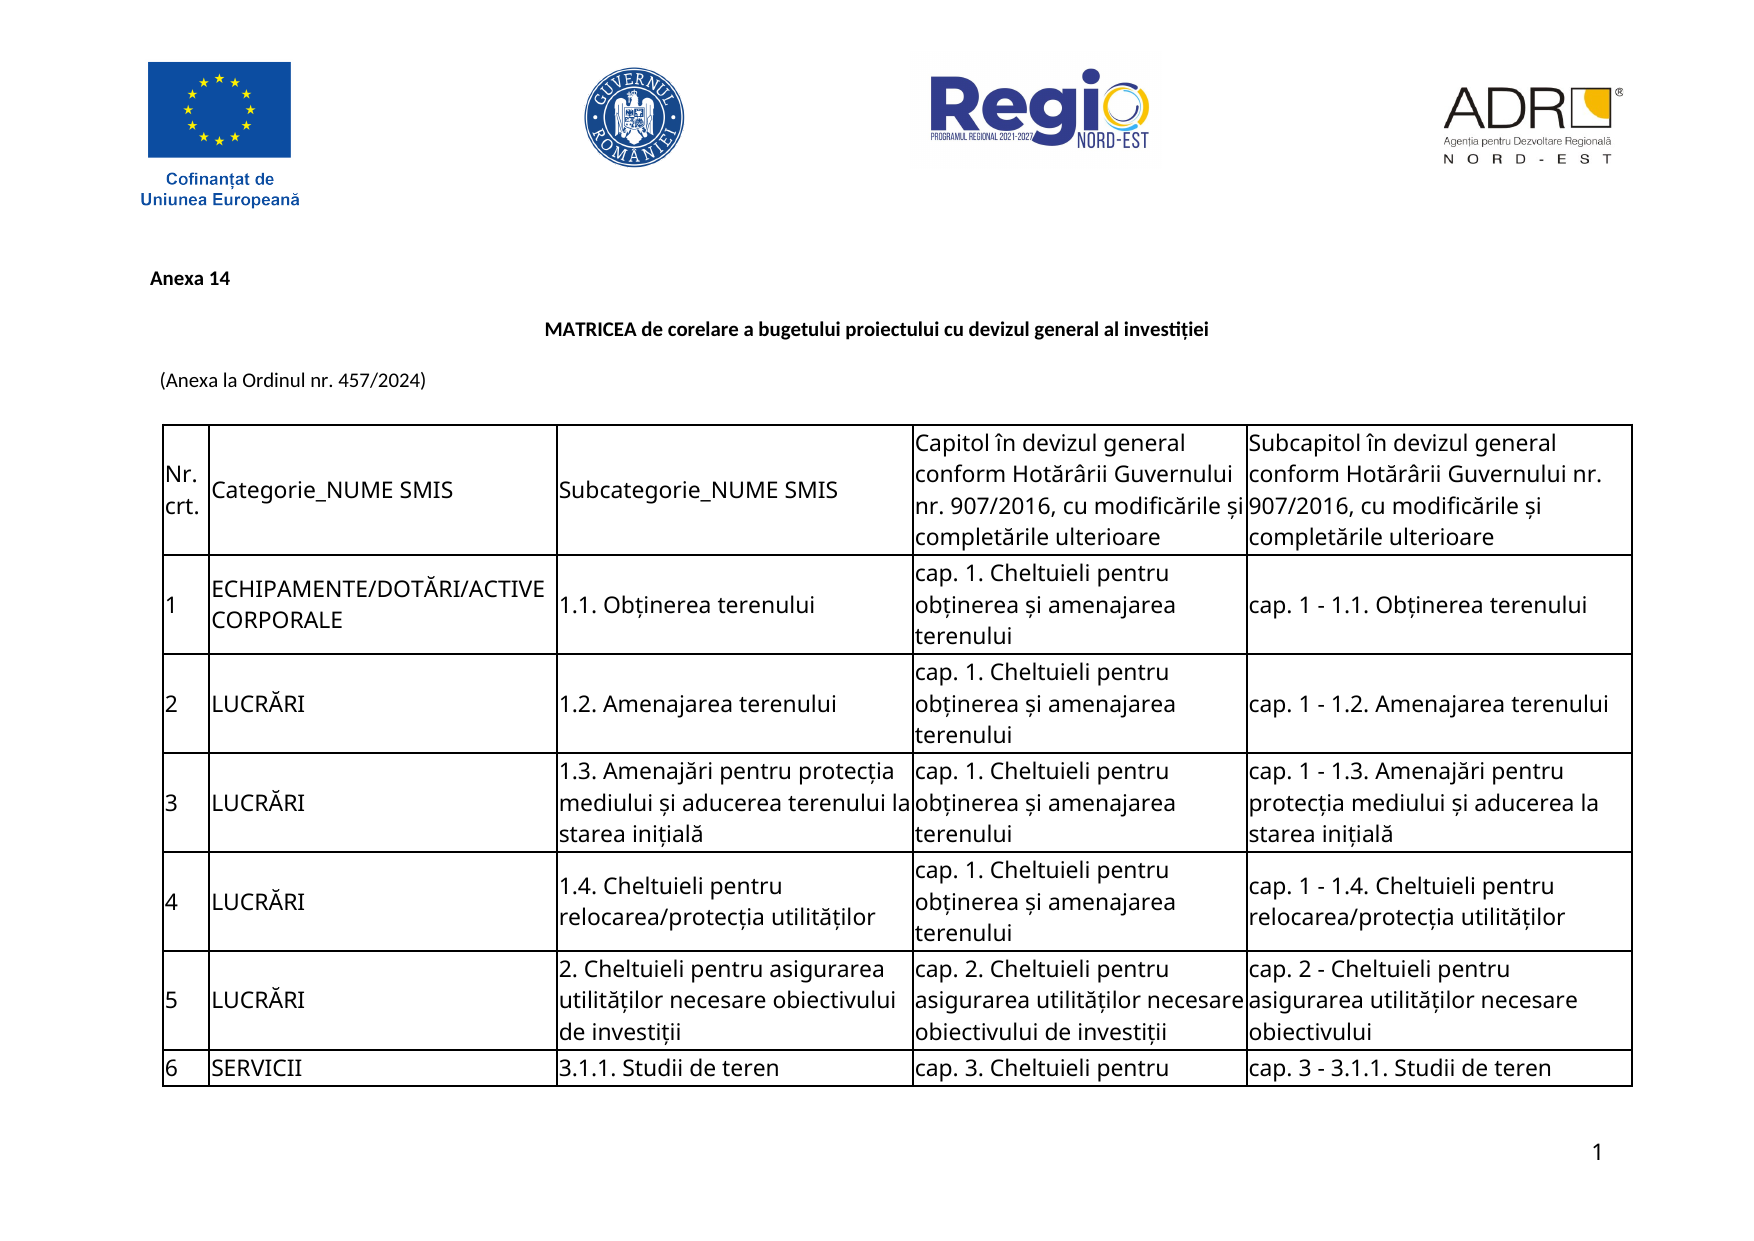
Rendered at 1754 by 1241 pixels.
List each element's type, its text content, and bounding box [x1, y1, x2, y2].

table_cell cap. 1. Cheltuieli pentru obţinerea şi amenajarea terenului [914, 556, 1246, 653]
table_header Categorie_NUME SMIS [210, 426, 556, 554]
picture [583, 66, 685, 168]
table_header Subcategorie_NUME SMIS [558, 426, 912, 554]
table_cell 1.3. Amenajări pentru protecţia mediului şi aducerea terenului la starea iniţială [558, 754, 912, 851]
table_cell 1.1. Obţinerea terenului [558, 556, 912, 653]
table_cell 5 [164, 952, 208, 1048]
table_cell cap. 1. Cheltuieli pentru obţinerea şi amenajarea terenului [914, 853, 1246, 949]
table_header Capitol în devizul general conform Hotărârii Guvernului nr. 907/2016, cu modificările şi completările ulterioare [914, 426, 1246, 554]
table_cell cap. 1 - 1.2. Amenajarea terenului [1248, 655, 1631, 752]
text Anexa 14 [150, 265, 1604, 291]
table_cell 4 [164, 853, 208, 949]
picture [910, 51, 1163, 169]
table_cell 2 [164, 655, 208, 752]
picture [1443, 87, 1624, 164]
table_cell 6 [164, 1051, 208, 1085]
table_header Subcapitol în devizul general conform Hotărârii Guvernului nr. 907/2016, cu modificările şi completările ulterioare [1248, 426, 1631, 554]
table_cell cap. 1 - 1.4. Cheltuieli pentru relocarea/protecţia utilităţilor [1248, 853, 1631, 949]
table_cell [914, 1051, 1246, 1085]
table_cell 1 [164, 556, 208, 653]
table_cell cap. 2 - Cheltuieli pentru asigurarea utilităţilor necesare obiectivului [1248, 952, 1631, 1048]
table_cell cap. 1. Cheltuieli pentru obţinerea şi amenajarea terenului [914, 754, 1246, 851]
table_cell 1.2. Amenajarea terenului [558, 655, 912, 752]
table_cell LUCRĂRI [210, 952, 556, 1048]
picture [131, 44, 308, 224]
table_cell LUCRĂRI [210, 655, 556, 752]
table_cell cap. 1. Cheltuieli pentru obţinerea şi amenajarea terenului [914, 655, 1246, 752]
table_cell 2. Cheltuieli pentru asigurarea utilităţilor necesare obiectivului de investiţii [558, 952, 912, 1048]
text MATRICEA de corelare a bugetului proiectului cu devizul general al investiţiei [150, 316, 1604, 341]
table_cell ECHIPAMENTE/DOTĂRI/ACTIVE CORPORALE [210, 556, 556, 653]
table_cell LUCRĂRI [210, 754, 556, 851]
table_cell cap. 2. Cheltuieli pentru asigurarea utilităţilor necesare obiectivului de investiţii [914, 952, 1246, 1048]
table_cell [558, 1051, 912, 1085]
table_cell SERVICII [210, 1051, 556, 1085]
text (Anexa la Ordinul nr. 457/2024) [150, 367, 1604, 392]
table_cell LUCRĂRI [210, 853, 556, 949]
table_header Nr. crt. [164, 426, 208, 554]
table_cell 3 [164, 754, 208, 851]
table_cell 1.4. Cheltuieli pentru relocarea/protecţia utilităţilor [558, 853, 912, 949]
table_cell cap. 1 - 1.1. Obţinerea terenului [1248, 556, 1631, 653]
table_cell cap. 1 - 1.3. Amenajări pentru protecţia mediului şi aducerea la starea iniţială [1248, 754, 1631, 851]
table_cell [1248, 1051, 1631, 1085]
